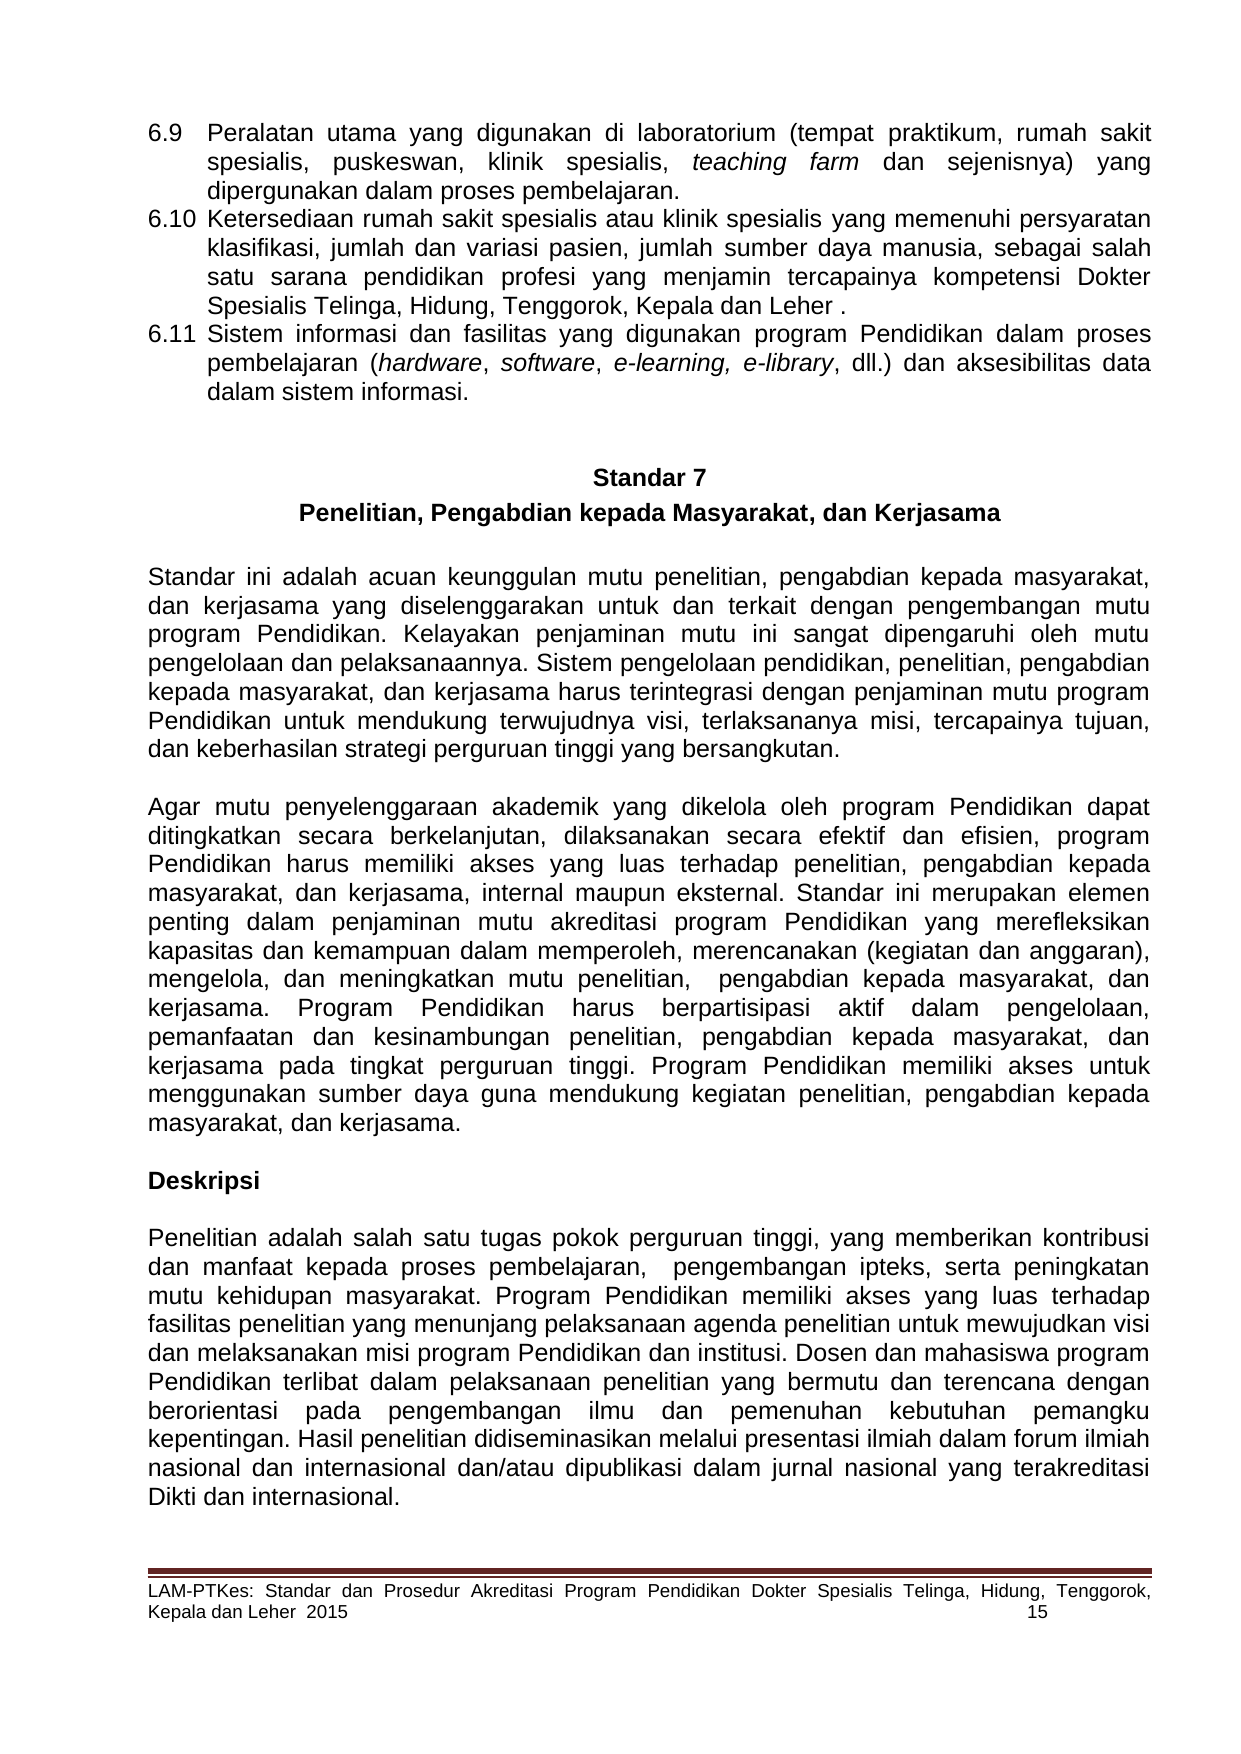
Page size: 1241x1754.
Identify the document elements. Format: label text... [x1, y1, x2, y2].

list Sistem informasi dan fasilitas yang digunakan program Pendidikan dalam proses pembelajaran (hardware, software, e-learning, e-library, dll.) dan aksesibilitas data dalam sistem informasi. [148, 319, 1152, 406]
text Standar ini adalah acuan keunggulan mutu penelitian, pengabdian kepada masyarakat, dan kerjasama yang diselenggarakan untuk dan terkait dengan pengembangan mutu program Pendidikan. Kelayakan penjaminan mutu ini sangat dipengaruhi oleh mutu pengelolaan dan pelaksanaannya. Sistem pengelolaan pendidikan, penelitian, pengabdian kepada masyarakat, dan kerjasama harus terintegrasi dengan penjaminan mutu program Pendidikan untuk mendukung terwujudnya visi, terlaksananya misi, tercapainya tujuan, dan keberhasilan strategi perguruan tinggi yang bersangkutan. [148, 562, 1152, 763]
list Peralatan utama yang digunakan di laboratorium (tempat praktikum, rumah sakit spesialis, puskeswan, klinik spesialis, teaching farm dan sejenisnya) yang dipergunakan dalam proses pembelajaran. [148, 118, 1152, 204]
text Penelitian adalah salah satu tugas pokok perguruan tinggi, yang memberikan kontribusi dan manfaat kepada proses pembelajaran, pengembangan ipteks, serta peningkatan mutu kehidupan masyarakat. Program Pendidikan memiliki akses yang luas terhadap fasilitas penelitian yang menunjang pelaksanaan agenda penelitian untuk mewujudkan visi dan melaksanakan misi program Pendidikan dan institusi. Dosen dan mahasiswa program Pendidikan terlibat dalam pelaksanaan penelitian yang bermutu dan terencana dengan berorientasi pada pengembangan ilmu dan pemenuhan kebutuhan pemangku kepentingan. Hasil penelitian didiseminasikan melalui presentasi ilmiah dalam forum ilmiah nasional dan internasional dan/atau dipublikasi dalam jurnal nasional yang terakreditasi Dikti dan internasional. [148, 1223, 1152, 1511]
text Deskripsi [148, 1166, 1152, 1194]
subtitle Standar 7 [148, 463, 1152, 492]
text Agar mutu penyelenggaraan akademik yang dikelola oleh program Pendidikan dapat ditingkatkan secara berkelanjutan, dilaksanakan secara efektif dan efisien, program Pendidikan harus memiliki akses yang luas terhadap penelitian, pengabdian kepada masyarakat, dan kerjasama, internal maupun eksternal. Standar ini merupakan elemen penting dalam penjaminan mutu akreditasi program Pendidikan yang merefleksikan kapasitas dan kemampuan dalam memperoleh, merencanakan (kegiatan dan anggaran), mengelola, dan meningkatkan mutu penelitian, pengabdian kepada masyarakat, dan kerjasama. Program Pendidikan harus berpartisipasi aktif dalam pengelolaan, pemanfaatan dan kesinambungan penelitian, pengabdian kepada masyarakat, dan kerjasama pada tingkat perguruan tinggi. Program Pendidikan memiliki akses untuk menggunakan sumber daya guna mendukung kegiatan penelitian, pengabdian kepada masyarakat, dan kerjasama. [148, 792, 1152, 1137]
list Ketersediaan rumah sakit spesialis atau klinik spesialis yang memenuhi persyaratan klasifikasi, jumlah dan variasi pasien, jumlah sumber daya manusia, sebagai salah satu sarana pendidikan profesi yang menjamin tercapainya kompetensi Dokter Spesialis Telinga, Hidung, Tenggorok, Kepala dan Leher . [148, 204, 1152, 319]
subtitle Penelitian, Pengabdian kepada Masyarakat, dan Kerjasama [148, 498, 1152, 527]
